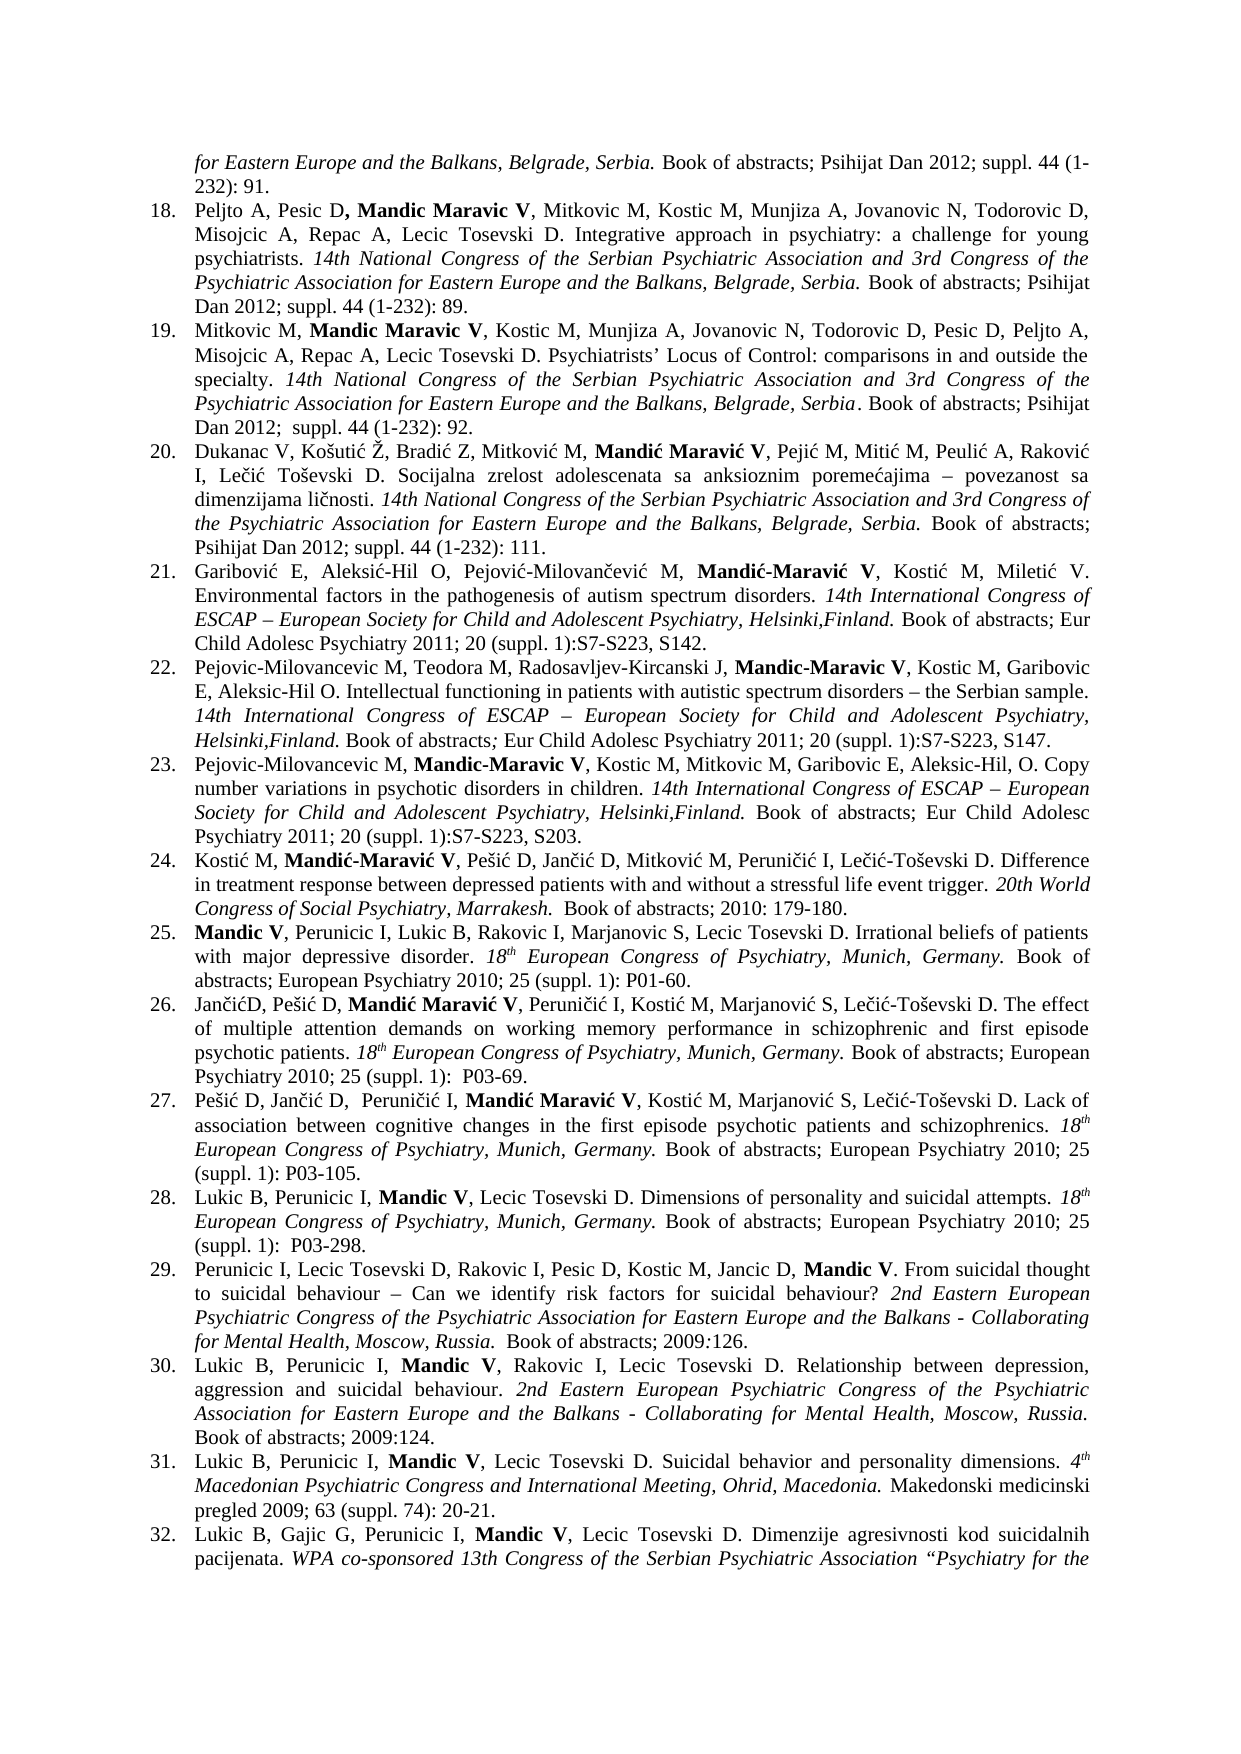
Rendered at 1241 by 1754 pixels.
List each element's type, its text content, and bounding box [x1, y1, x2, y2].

list Lukic B, Perunicic I, Mandic V, Rakovic I, Lecic Tosevski D. Relationship between depression, aggression and suicidal behaviour. 2nd Eastern European Psychiatric Congress of the Psychiatric Association for Eastern Europe and the Balkans - Collaborating for Mental Health, Moscow, Russia. Book of abstracts; 2009:124. [150, 1353, 1090, 1449]
list Lukic B, Perunicic I, Mandic V, Lecic Tosevski D. Suicidal behavior and personality dimensions. 4th Macedonian Psychiatric Congress and International Meeting, Ohrid, Macedonia. Makedonski medicinski pregled 2009; 63 (suppl. 74): 20-21. [150, 1449, 1090, 1522]
list Pešić D, Jančić D, Peruničić I, Mandić Maravić V, Kostić M, Marjanović S, Lečić-Toševski D. Lack of association between cognitive changes in the first episode psychotic patients and schizophrenics. 18th European Congress of Psychiatry, Munich, Germany. Book of abstracts; European Psychiatry 2010; 25 (suppl. 1): P03-105. [150, 1088, 1090, 1185]
list Mitkovic M, Mandic Maravic V, Kostic M, Munjiza A, Jovanovic N, Todorovic D, Pesic D, Peljto A, Misojcic A, Repac A, Lecic Tosevski D. Psychiatrists’ Locus of Control: comparisons in and outside the specialty. 14th National Congress of the Serbian Psychiatric Association and 3rd Congress of the Psychiatric Association for Eastern Europe and the Balkans, Belgrade, Serbia. Book of abstracts; Psihijat Dan 2012; suppl. 44 (1-232): 92. [150, 318, 1090, 439]
list Pejovic-Milovancevic M, Mandic-Maravic V, Kostic M, Mitkovic M, Garibovic E, Aleksic-Hil, O. Copy number variations in psychotic disorders in children. 14th International Congress of ESCAP – European Society for Child and Adolescent Psychiatry, Helsinki,Finland. Book of abstracts; Eur Child Adolesc Psychiatry 2011; 20 (suppl. 1):S7-S223, S203. [150, 752, 1090, 848]
list JančićD, Pešić D, Mandić Maravić V, Peruničić I, Kostić M, Marjanović S, Lečić-Toševski D. The effect of multiple attention demands on working memory performance in schizophrenic and first episode psychotic patients. 18th European Congress of Psychiatry, Munich, Germany. Book of abstracts; European Psychiatry 2010; 25 (suppl. 1): P03-69. [150, 992, 1090, 1088]
list Garibović E, Aleksić-Hil O, Pejović-Milovančević M, Mandić-Maravić V, Kostić M, Miletić V. Environmental factors in the pathogenesis of autism spectrum disorders. 14th International Congress of ESCAP – European Society for Child and Adolescent Psychiatry, Helsinki,Finland. Book of abstracts; Eur Child Adolesc Psychiatry 2011; 20 (suppl. 1):S7-S223, S142. [150, 559, 1090, 655]
list Kostić M, Mandić-Maravić V, Pešić D, Jančić D, Mitković M, Peruničić I, Lečić-Toševski D. Difference in treatment response between depressed patients with and without a stressful life event trigger. 20th World Congress of Social Psychiatry, Marrakesh. Book of abstracts; 2010: 179-180. [150, 848, 1090, 920]
list Peljto A, Pesic D, Mandic Maravic V, Mitkovic M, Kostic M, Munjiza A, Jovanovic N, Todorovic D, Misojcic A, Repac A, Lecic Tosevski D. Integrative approach in psychiatry: a challenge for young psychiatrists. 14th National Congress of the Serbian Psychiatric Association and 3rd Congress of the Psychiatric Association for Eastern Europe and the Balkans, Belgrade, Serbia. Book of abstracts; Psihijat Dan 2012; suppl. 44 (1-232): 89. [150, 198, 1090, 318]
list Dukanac V, Košutić Ž, Bradić Z, Mitković M, Mandić Maravić V, Pejić M, Mitić M, Peulić A, Raković I, Lečić Toševski D. Socijalna zrelost adolescenata sa anksioznim poremećajima – povezanost sa dimenzijama ličnosti. 14th National Congress of the Serbian Psychiatric Association and 3rd Congress of the Psychiatric Association for Eastern Europe and the Balkans, Belgrade, Serbia. Book of abstracts; Psihijat Dan 2012; suppl. 44 (1-232): 111. [150, 439, 1090, 559]
list Lukic B, Perunicic I, Mandic V, Lecic Tosevski D. Dimensions of personality and suicidal attempts. 18th European Congress of Psychiatry, Munich, Germany. Book of abstracts; European Psychiatry 2010; 25 (suppl. 1): P03-298. [150, 1185, 1090, 1257]
list Pejovic-Milovancevic M, Teodora M, Radosavljev-Kircanski J, Mandic-Maravic V, Kostic M, Garibovic E, Aleksic-Hil O. Intellectual functioning in patients with autistic spectrum disorders – the Serbian sample. 14th International Congress of ESCAP – European Society for Child and Adolescent Psychiatry, Helsinki,Finland. Book of abstracts; Eur Child Adolesc Psychiatry 2011; 20 (suppl. 1):S7-S223, S147. [150, 655, 1090, 752]
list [150, 1522, 1090, 1570]
list Perunicic I, Lecic Tosevski D, Rakovic I, Pesic D, Kostic M, Jancic D, Mandic V. From suicidal thought to suicidal behaviour – Can we identify risk factors for suicidal behaviour? 2nd Eastern European Psychiatric Congress of the Psychiatric Association for Eastern Europe and the Balkans - Collaborating for Mental Health, Moscow, Russia. Book of abstracts; 2009:126. [150, 1257, 1090, 1353]
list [150, 150, 1090, 198]
list Mandic V, Perunicic I, Lukic B, Rakovic I, Marjanovic S, Lecic Tosevski D. Irrational beliefs of patients with major depressive disorder. 18th European Congress of Psychiatry, Munich, Germany. Book of abstracts; European Psychiatry 2010; 25 (suppl. 1): P01-60. [150, 920, 1090, 992]
